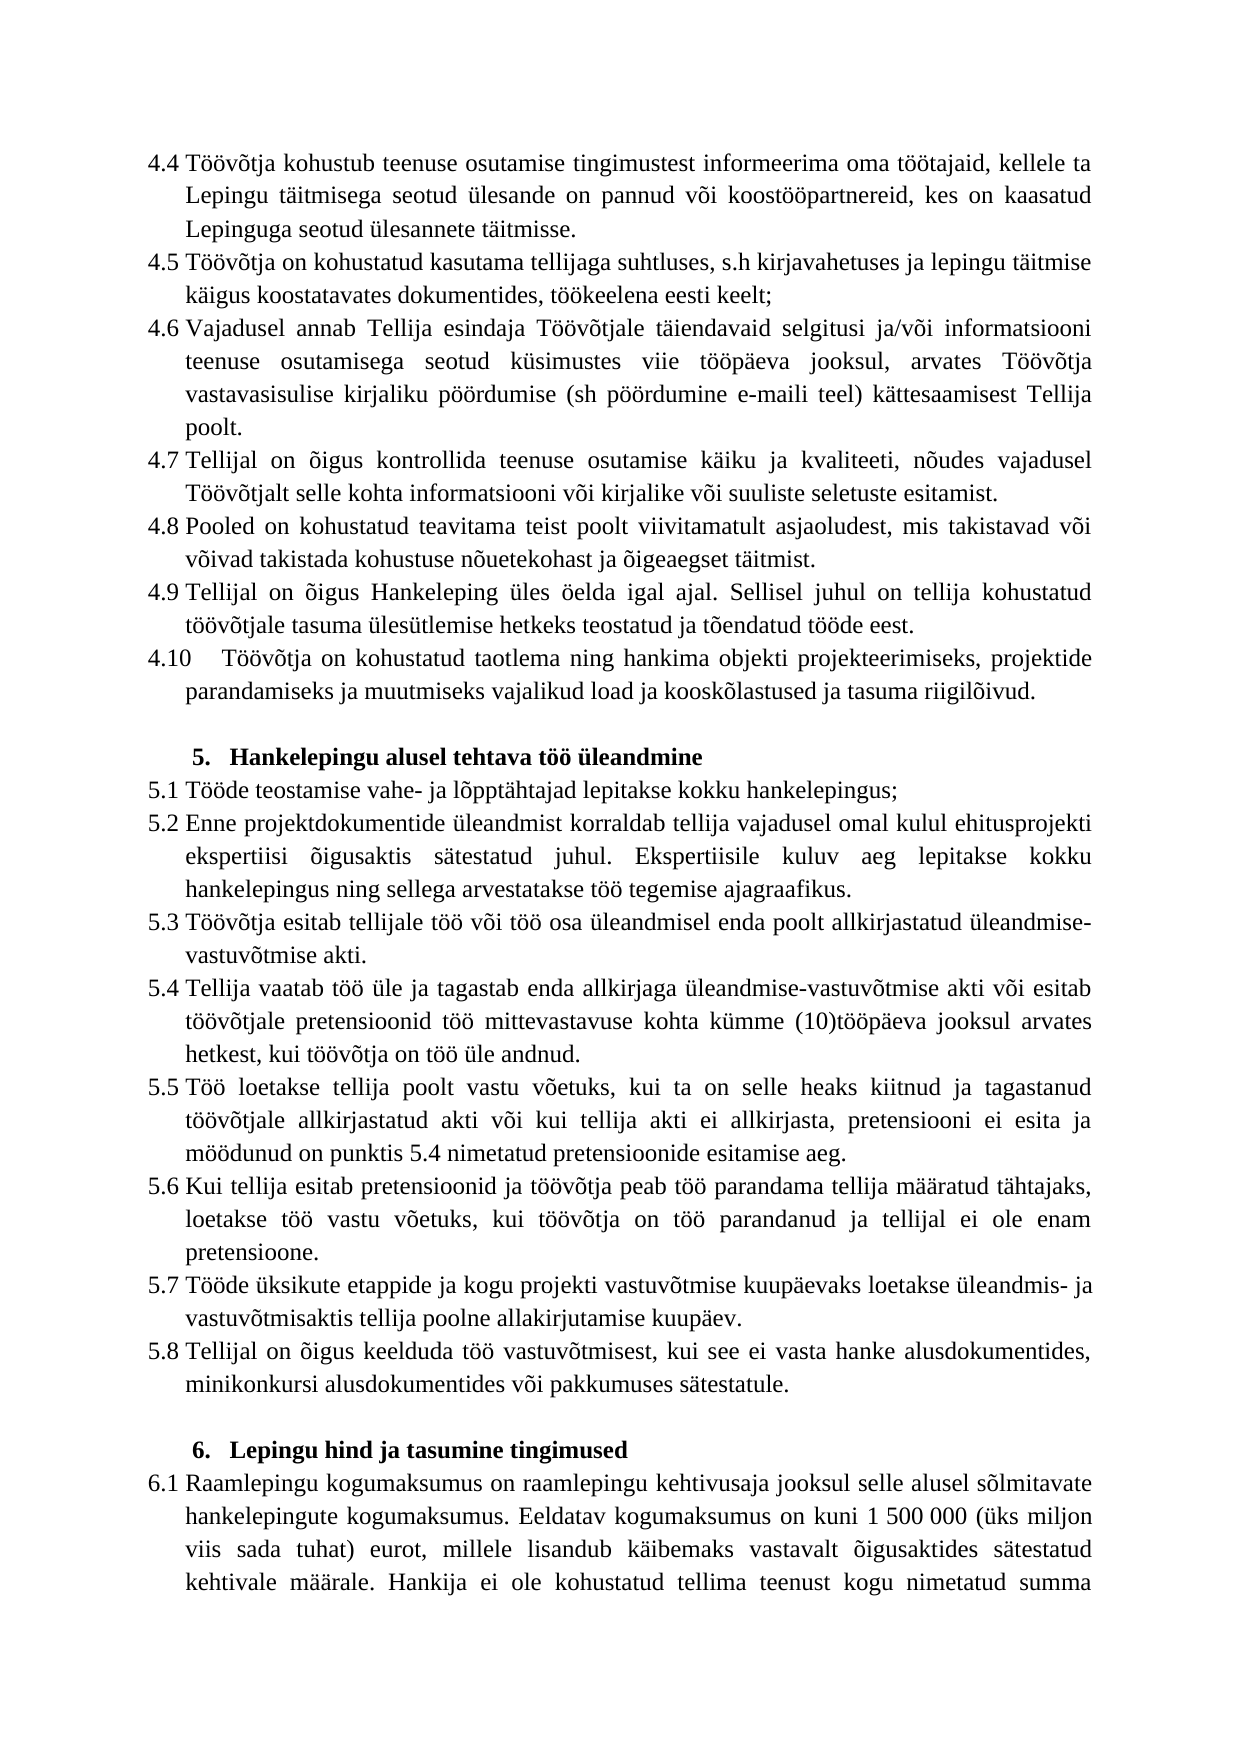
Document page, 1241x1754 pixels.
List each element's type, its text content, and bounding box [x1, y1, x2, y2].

list Tööde teostamise vahe- ja lõpptähtajad lepitakse kokku hankelepingus; [148, 775, 1093, 804]
list Hankelepingu alusel tehtava töö üleandmine [192, 742, 1093, 771]
list Tellijal on õigus keelduda töö vastuvõtmisest, kui see ei vasta hanke alusdokumentides, minikonkursi alusdokumentides või pakkumuses sätestatule. [148, 1336, 1093, 1398]
list Tellija vaatab töö üle ja tagastab enda allkirjaga üleandmise-vastuvõtmise akti või esitab töövõtjale pretensioonid töö mittevastavuse kohta kümme (10)tööpäeva jooksul arvates hetkest, kui töövõtja on töö üle andnud. [148, 973, 1093, 1068]
list Tööde üksikute etappide ja kogu projekti vastuvõtmise kuupäevaks loetakse üleandmis- ja vastuvõtmisaktis tellija poolne allakirjutamise kuupäev. [148, 1270, 1093, 1332]
list Töövõtja kohustub teenuse osutamise tingimustest informeerima oma töötajaid, kellele ta Lepingu täitmisega seotud ülesande on pannud või koostööpartnereid, kes on kaasatud Lepinguga seotud ülesannete täitmisse. [148, 148, 1093, 242]
list Vajadusel annab Tellija esindaja Töövõtjale täiendavaid selgitusi ja/või informatsiooni teenuse osutamisega seotud küsimustes viie tööpäeva jooksul, arvates Töövõtja vastavasisulise kirjaliku pöördumise (sh pöördumine e-maili teel) kättesaamisest Tellija poolt. [148, 313, 1093, 441]
list Töövõtja esitab tellijale töö või töö osa üleandmisel enda poolt allkirjastatud üleandmise-vastuvõtmise akti. [148, 907, 1093, 969]
list Enne projektdokumentide üleandmist korraldab tellija vajadusel omal kulul ehitusprojekti ekspertiisi õigusaktis sätestatud juhul. Ekspertiisile kuluv aeg lepitakse kokku hankelepingus ning sellega arvestatakse töö tegemise ajagraafikus. [148, 808, 1093, 903]
list Töövõtja on kohustatud kasutama tellijaga suhtluses, s.h kirjavahetuses ja lepingu täitmise käigus koostatavates dokumentides, töökeelena eesti keelt; [148, 247, 1093, 308]
list Lepingu hind ja tasumine tingimused [192, 1435, 1093, 1464]
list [148, 1468, 1093, 1596]
list Tellijal on õigus Hankeleping üles öelda igal ajal. Sellisel juhul on tellija kohustatud töövõtjale tasuma ülesütlemise hetkeks teostatud ja tõendatud tööde eest. [148, 577, 1093, 639]
list Töövõtja on kohustatud taotlema ning hankima objekti projekteerimiseks, projektide parandamiseks ja muutmiseks vajalikud load ja kooskõlastused ja tasuma riigilõivud. [148, 643, 1093, 705]
list Pooled on kohustatud teavitama teist poolt viivitamatult asjaoludest, mis takistavad või võivad takistada kohustuse nõuetekohast ja õigeaegset täitmist. [148, 511, 1093, 573]
list Töö loetakse tellija poolt vastu võetuks, kui ta on selle heaks kiitnud ja tagastanud töövõtjale allkirjastatud akti või kui tellija akti ei allkirjasta, pretensiooni ei esita ja möödunud on punktis 5.4 nimetatud pretensioonide esitamise aeg. [148, 1072, 1093, 1167]
list Tellijal on õigus kontrollida teenuse osutamise käiku ja kvaliteeti, nõudes vajadusel Töövõtjalt selle kohta informatsiooni või kirjalike või suuliste seletuste esitamist. [148, 445, 1093, 507]
list Kui tellija esitab pretensioonid ja töövõtja peab töö parandama tellija määratud tähtajaks, loetakse töö vastu võetuks, kui töövõtja on töö parandanud ja tellijal ei ole enam pretensioone. [148, 1171, 1093, 1266]
